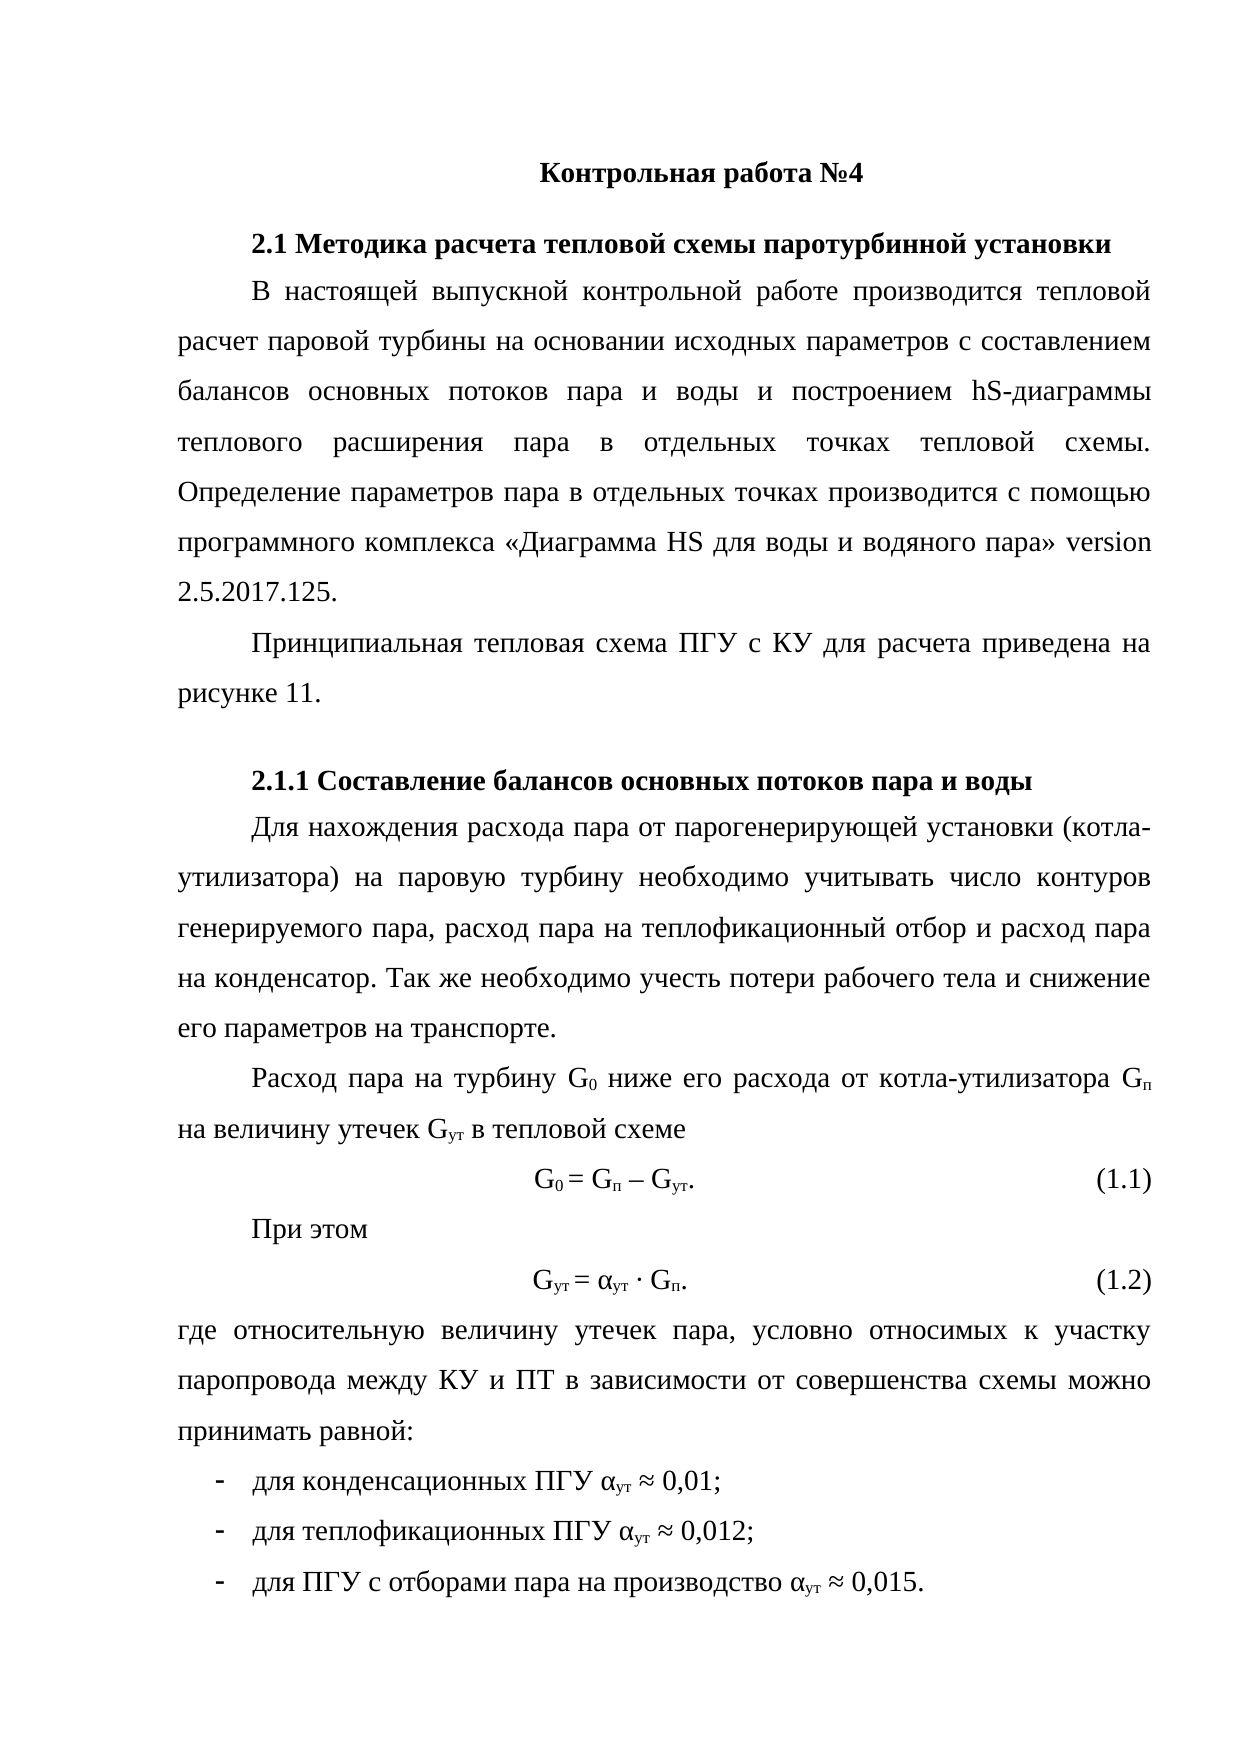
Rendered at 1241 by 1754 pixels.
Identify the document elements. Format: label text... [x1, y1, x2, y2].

text Gут = αут ∙ Gп. (1.2) [177, 1262, 1152, 1295]
list для конденсационных ПГУ αут ≈ 0,01; [215, 1463, 1152, 1497]
text Контрольная работа №4 [177, 156, 1152, 189]
text 2.1.1 Составление балансов основных потоков пара и воды [177, 763, 1152, 797]
text 2.1 Методика расчета тепловой схемы паротурбинной установки [177, 227, 1152, 260]
text В настоящей выпускной контрольной работе производится тепловой расчет паровой турбины на основании исходных параметров с составлением балансов основных потоков пара и воды и построением hS-диаграммы теплового расширения пара в отдельных точках тепловой схемы. Определение параметров пара в отдельных точках производится с помощью программного комплекса «Диаграмма HS для воды и водяного пара» version 2.5.2017.125. [177, 273, 1152, 608]
list для ПГУ с отборами пара на производство αут ≈ 0,015. [215, 1564, 1152, 1598]
text G0 = Gп – Gут. (1.1) [177, 1161, 1152, 1195]
text Для нахождения расхода пара от парогенерирующей установки (котла-утилизатора) на паровую турбину необходимо учитывать число контуров генерируемого пара, расход пара на теплофикационный отбор и расход пара на конденсатор. Так же необходимо учесть потери рабочего тела и снижение его параметров на транспорте. [177, 809, 1152, 1044]
text где относительную величину утечек пара, условно относимых к участку паропровода между КУ и ПТ в зависимости от совершенства схемы можно принимать равной: [177, 1312, 1152, 1446]
list для теплофикационных ПГУ αут ≈ 0,012; [215, 1513, 1152, 1547]
text Принципиальная тепловая схема ПГУ с КУ для расчета приведена на рисунке 11. [177, 625, 1152, 709]
text При этом [177, 1212, 1152, 1245]
text Расход пара на турбину G0 ниже его расхода от котла-утилизатора Gп на величину утечек Gут в тепловой схеме [177, 1061, 1152, 1144]
